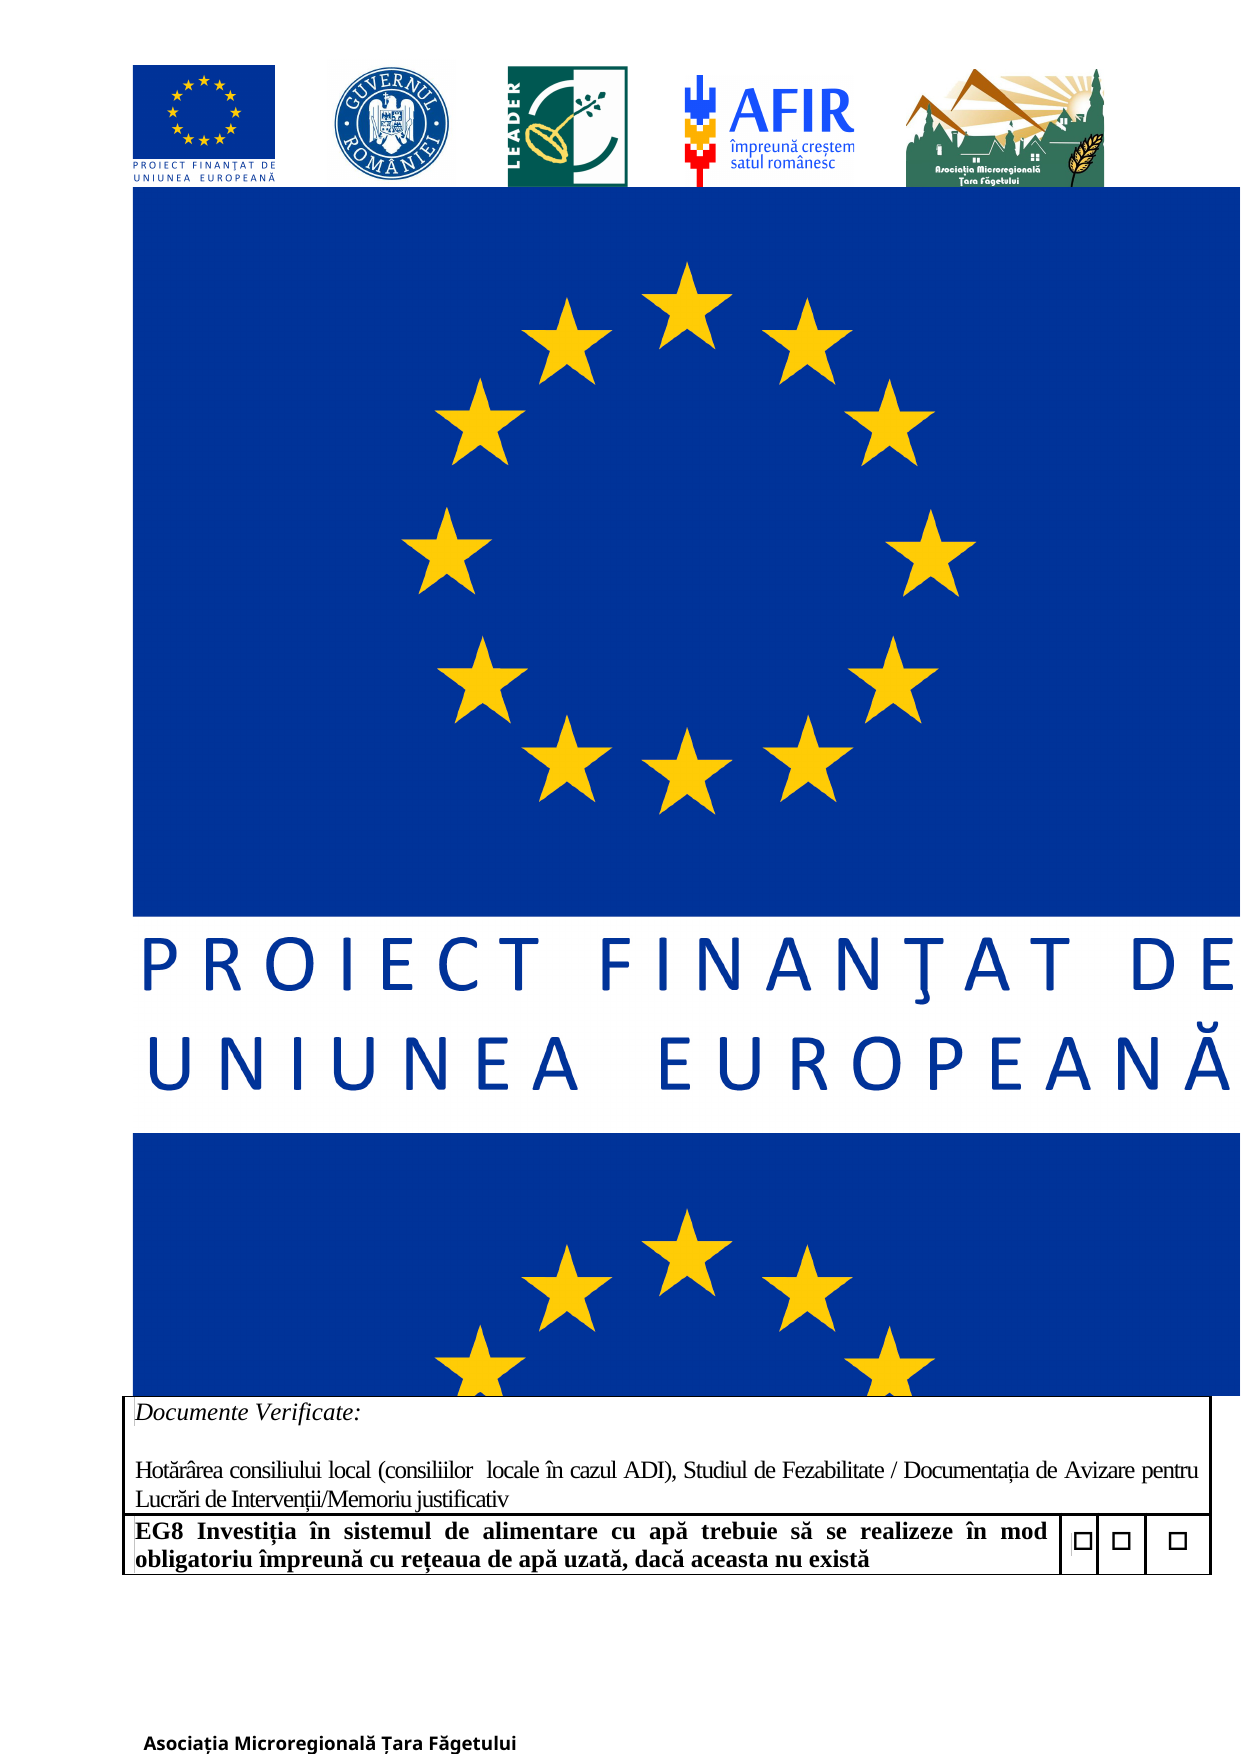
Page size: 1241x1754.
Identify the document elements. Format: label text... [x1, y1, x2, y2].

picture [132, 59, 1241, 1396]
table_cell EG8 Investiția în sistemul de alimentare cu apă trebuie să se realizeze în mod obligatoriu împreună cu rețeaua de apă uzată, dacă aceasta nu există [125, 1516, 1059, 1574]
table_cell [1062, 1516, 1096, 1574]
table_cell [1099, 1516, 1144, 1574]
table_cell [1147, 1516, 1209, 1574]
table_cell Documente Verificate: Hotărârea consiliului local (consiliilor locale în cazul ADI), Studiul de Fezabilitate / Documentația de Avizare pentru Lucrări de Intervenții/Memoriu justificativ [125, 1397, 1209, 1513]
